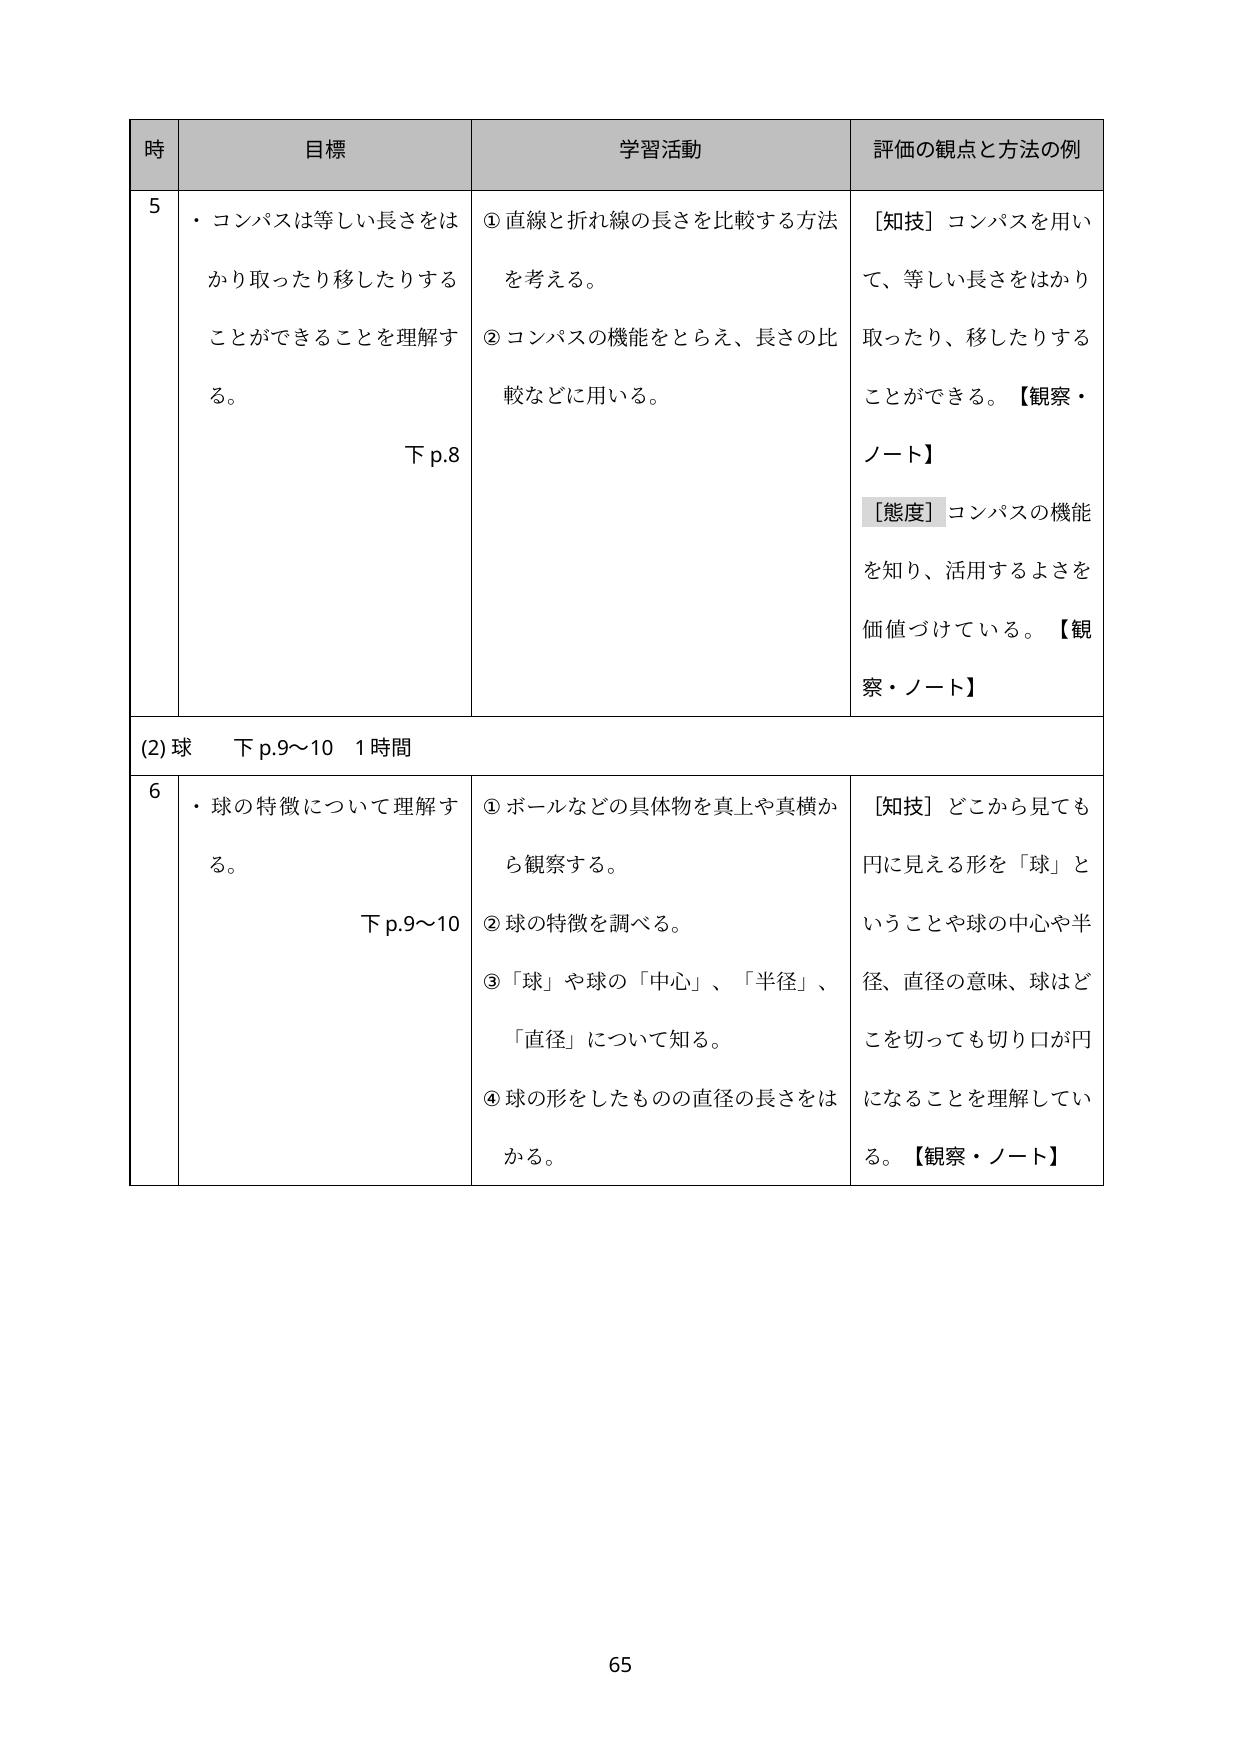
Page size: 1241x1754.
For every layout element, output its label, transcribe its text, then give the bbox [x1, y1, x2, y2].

table_cell 6 [131, 776, 178, 1184]
table_cell コンパスは等しい長さをはかり取ったり移したりすることができることを理解する。 下p.8 [179, 191, 471, 716]
table_cell 球の特徴について理解する。 下p.9～10 [179, 776, 471, 1184]
table_header 目標 [179, 120, 471, 190]
table_header 時 [131, 120, 178, 190]
table_cell ①ボールなどの具体物を真上や真横から観察する。 ②球の特徴を調べる。 ③「球」や球の「中心」、「半径」、「直径」について知る。 ④球の形をしたものの直径の長さをはかる。 [472, 776, 850, 1184]
table_header 評価の観点と方法の例 [851, 120, 1103, 190]
table_header 学習活動 [472, 120, 850, 190]
table_cell ①直線と折れ線の長さを比較する方法を考える。 ②コンパスの機能をとらえ、長さの比較などに用いる。 [472, 191, 850, 716]
table_cell (2) 球 下p.9～10 1時間 [131, 717, 1103, 775]
table_cell 5 [131, 191, 178, 716]
table_cell ［知技］コンパスを用いて、等しい長さをはかり取ったり、移したりすることができる。【観察・ノート】 ［態度］コンパスの機能を知り、活用するよさを価値づけている。【観察・ノート】 [851, 191, 1103, 716]
table_cell ［知技］どこから見ても円に見える形を「球」ということや球の中心や半径、直径の意味、球はどこを切っても切り口が円になることを理解している。【観察・ノート】 [851, 776, 1103, 1184]
